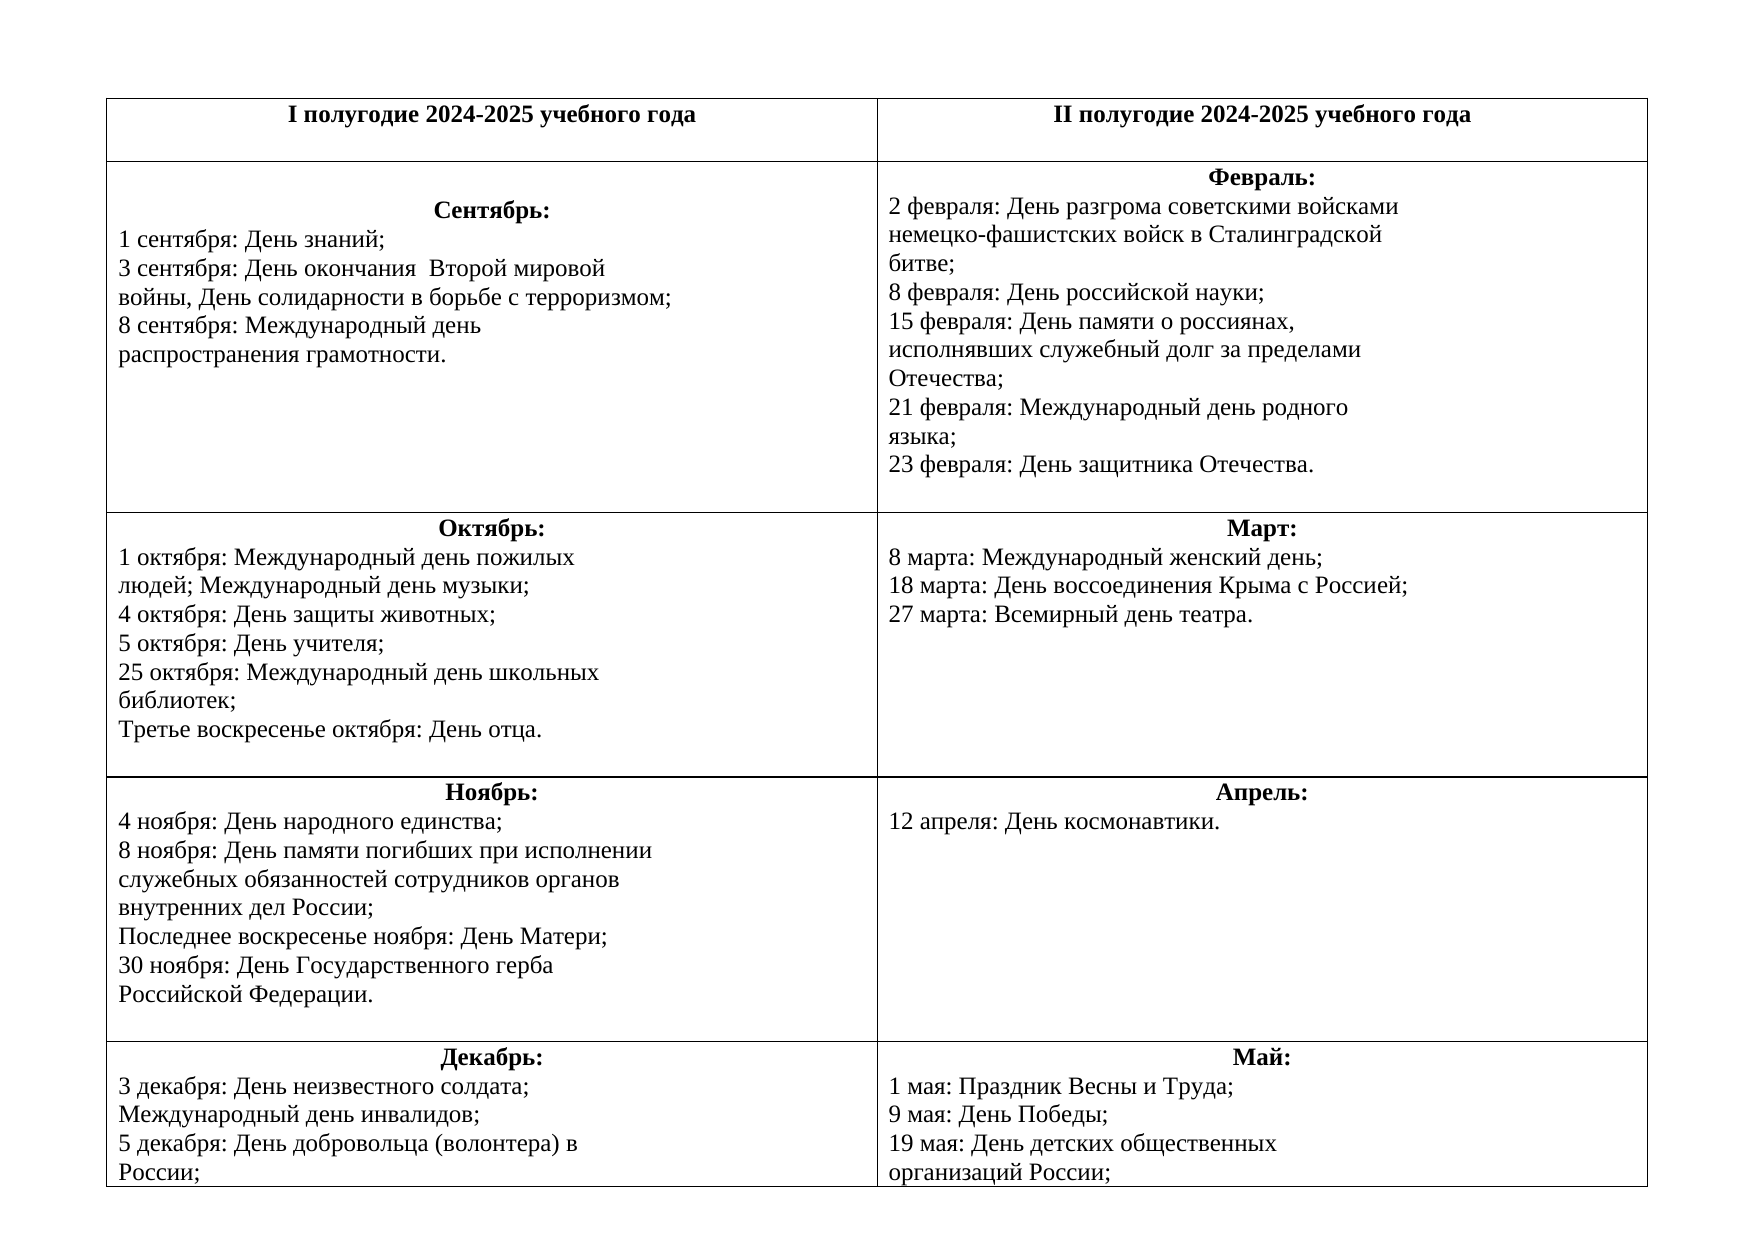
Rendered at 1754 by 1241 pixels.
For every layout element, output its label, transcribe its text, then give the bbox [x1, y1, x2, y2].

table_cell Февраль: 2 февраля: День разгрома советскими войсками немецко-фашистских войск в Сталинградской битве; 8 февраля: День российской науки; 15 февраля: День памяти о россиянах, исполнявших служебный долг за пределами Отечества; 21 февраля: Международный день родного языка; 23 февраля: День защитника Отечества. [878, 162, 1647, 512]
table_cell Апрель: 12 апреля: День космонавтики. [878, 778, 1647, 1041]
table_cell Сентябрь: 1 сентября: День знаний; 3 сентября: День окончания Второй мировой войны, День солидарности в борьбе с терроризмом; 8 сентября: Международный день распространения грамотности. [107, 162, 877, 512]
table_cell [107, 1042, 877, 1186]
table_header I полугодие 2024-2025 учебного года [107, 99, 877, 161]
table_cell Март: 8 марта: Международный женский день; 18 марта: День воссоединения Крыма с Россией; 27 марта: Всемирный день театра. [878, 513, 1647, 776]
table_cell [878, 1042, 1647, 1186]
table_header II полугодие 2024-2025 учебного года [878, 99, 1647, 161]
table_cell Октябрь: 1 октября: Международный день пожилых людей; Международный день музыки; 4 октября: День защиты животных; 5 октября: День учителя; 25 октября: Международный день школьных библиотек; Третье воскресенье октября: День отца. [107, 513, 877, 776]
table_cell Ноябрь: 4 ноября: День народного единства; 8 ноября: День памяти погибших при исполнении служебных обязанностей сотрудников органов внутренних дел России; Последнее воскресенье ноября: День Матери; 30 ноября: День Государственного герба Российской Федерации. [107, 778, 877, 1041]
